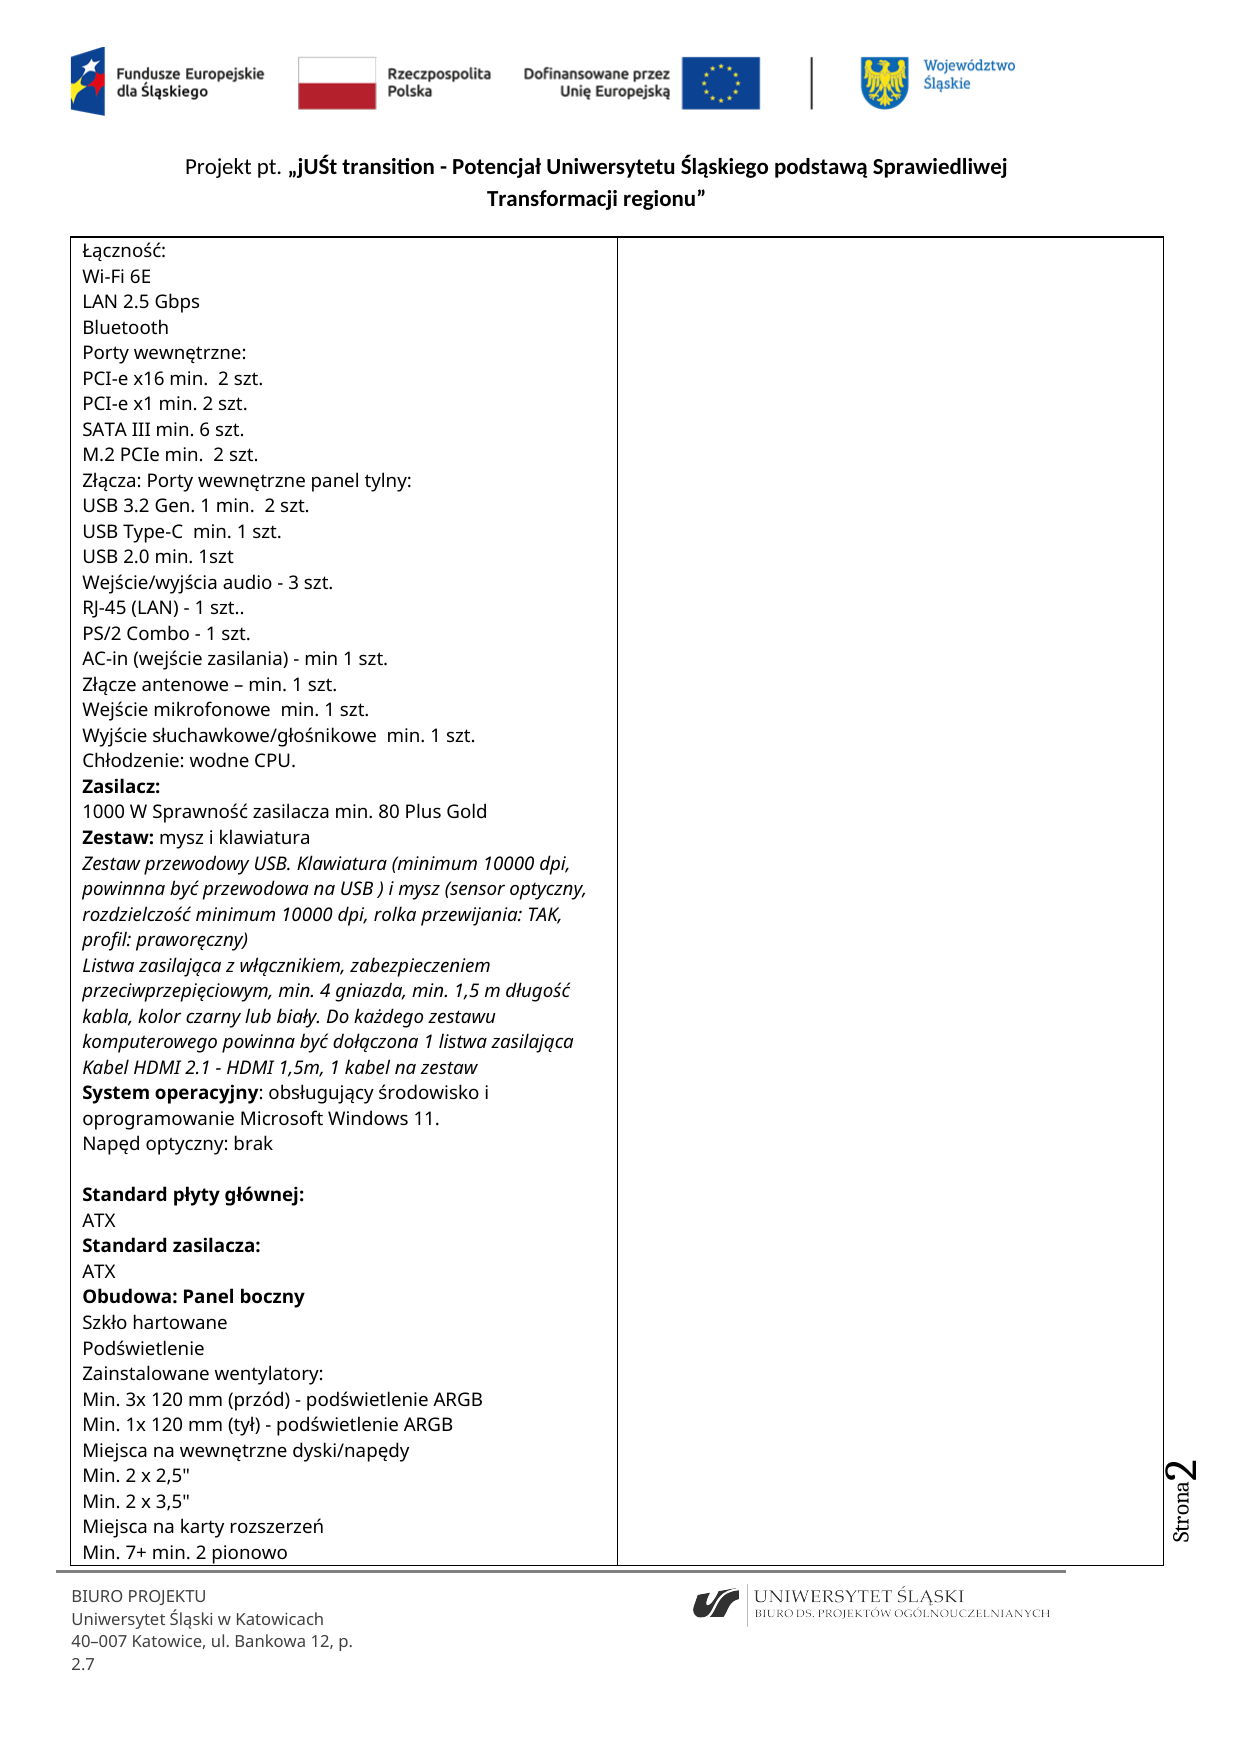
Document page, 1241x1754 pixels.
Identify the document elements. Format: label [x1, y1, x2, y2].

table_cell [71, 238, 617, 1564]
table_cell [618, 238, 1163, 1564]
picture [70, 47, 1015, 116]
